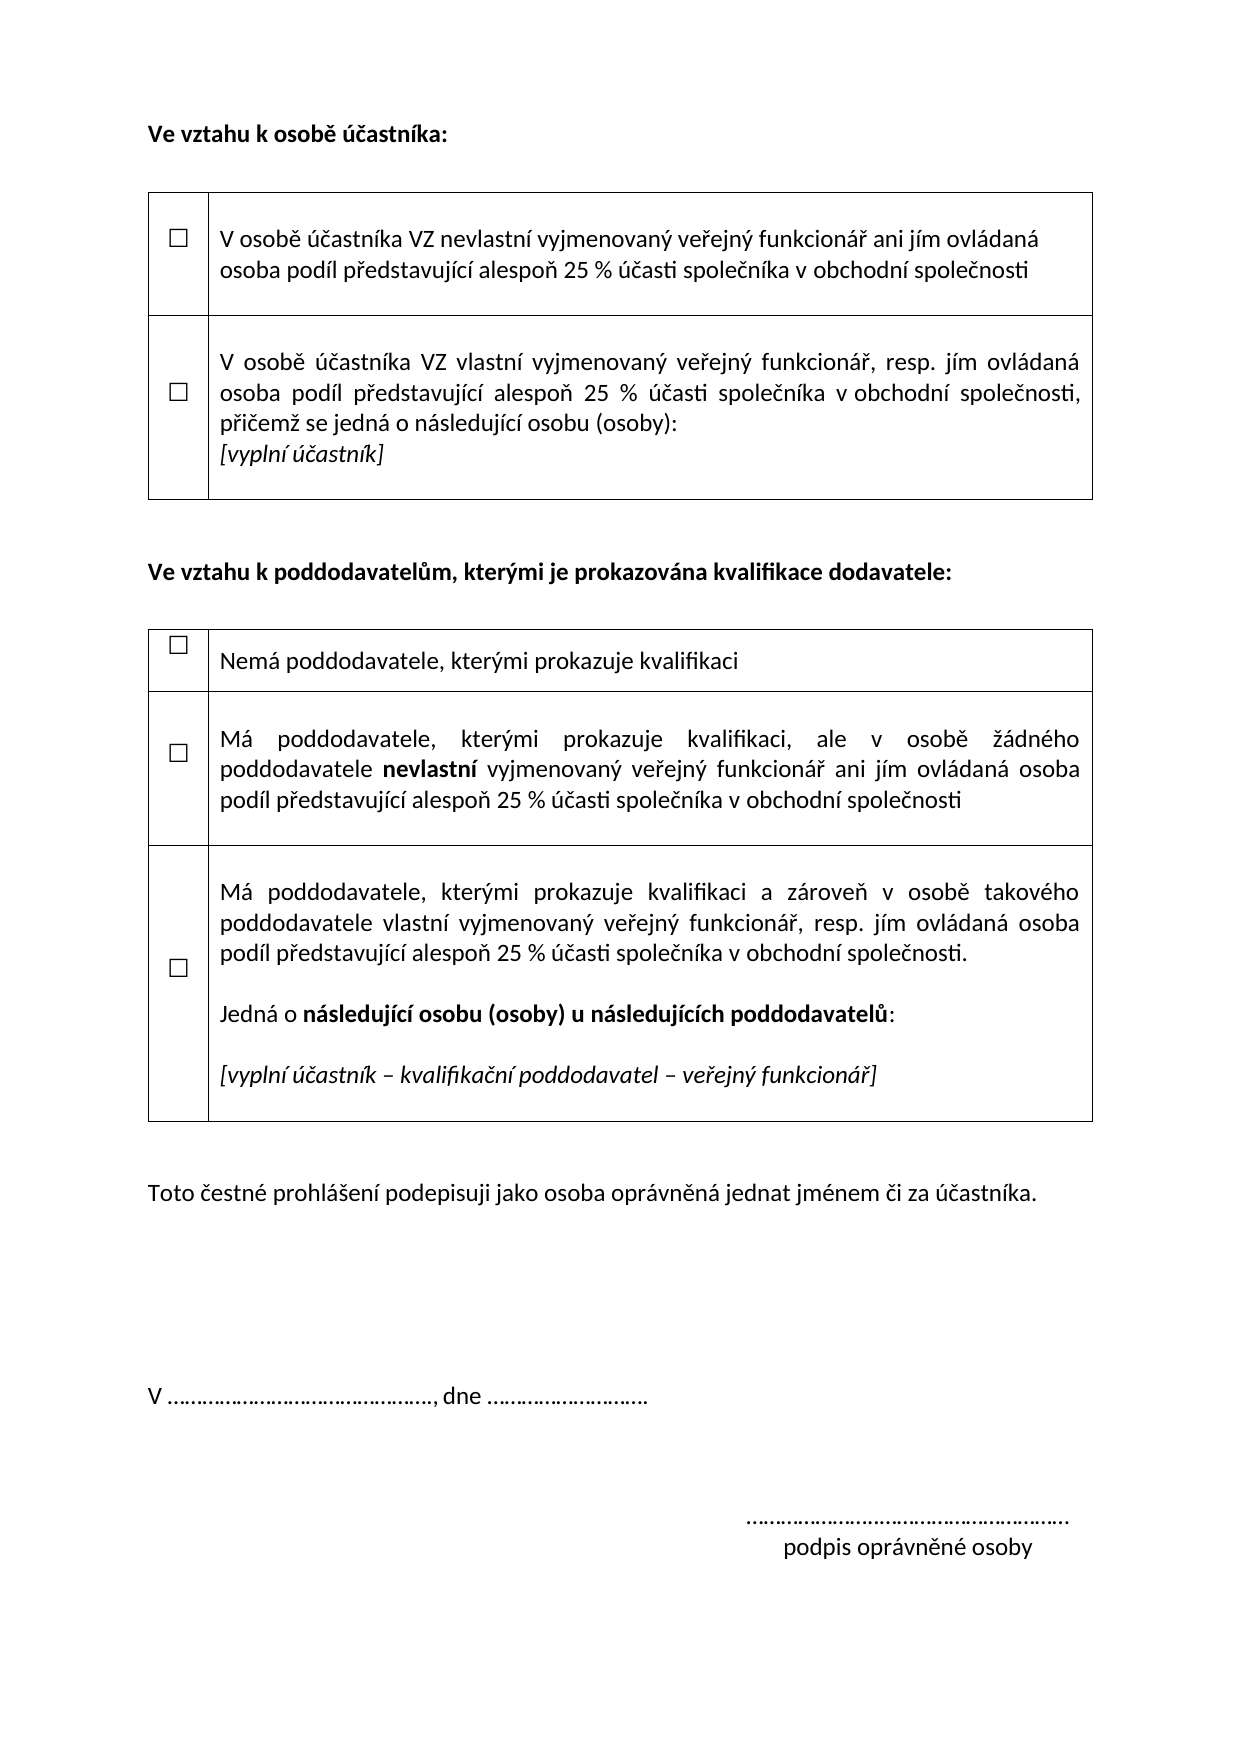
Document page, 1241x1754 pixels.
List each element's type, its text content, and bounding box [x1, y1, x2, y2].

table_cell [149, 846, 208, 1121]
table_cell V osobě účastníka VZ vlastní vyjmenovaný veřejný funkcionář, resp. jím ovládaná osoba podíl představující alespoň 25 % účasti společníka v obchodní společnosti, přičemž se jedná o následující osobu (osoby): [vyplní účastník] [209, 316, 1092, 499]
table_header [149, 630, 208, 691]
text Ve vztahu k osobě účastníka: [148, 118, 1152, 149]
table_header V osobě účastníka VZ nevlastní vyjmenovaný veřejný funkcionář ani jím ovládaná osoba podíl představující alespoň 25 % účasti společníka v obchodní společnosti [209, 193, 1092, 315]
table_header [149, 193, 208, 315]
text Toto čestné prohlášení podepisuji jako osoba oprávněná jednat jménem či za účastníka. [148, 1177, 1152, 1208]
table_cell [149, 692, 208, 845]
text Ve vztahu k poddodavatelům, kterými je prokazována kvalifikace dodavatele: [148, 556, 1152, 586]
table_cell Má poddodavatele, kterými prokazuje kvalifikaci a zároveň v osobě takového poddodavatele vlastní vyjmenovaný veřejný funkcionář, resp. jím ovládaná osoba podíl představující alespoň 25 % účasti společníka v obchodní společnosti. Jedná o následující osobu (osoby) u následujících poddodavatelů: [vyplní účastník – kvalifikační poddodavatel – veřejný funkcionář] [209, 846, 1092, 1121]
table_cell [149, 316, 208, 499]
table_header Nemá poddodavatele, kterými prokazuje kvalifikaci [209, 630, 1092, 691]
text …………………..…………………………… podpis oprávněné osoby [148, 1500, 1152, 1561]
text V ………………………………………., dne ………………………. [148, 1380, 1152, 1469]
table_cell Má poddodavatele, kterými prokazuje kvalifikaci, ale v osobě žádného poddodavatele nevlastní vyjmenovaný veřejný funkcionář ani jím ovládaná osoba podíl představující alespoň 25 % účasti společníka v obchodní společnosti [209, 692, 1092, 845]
